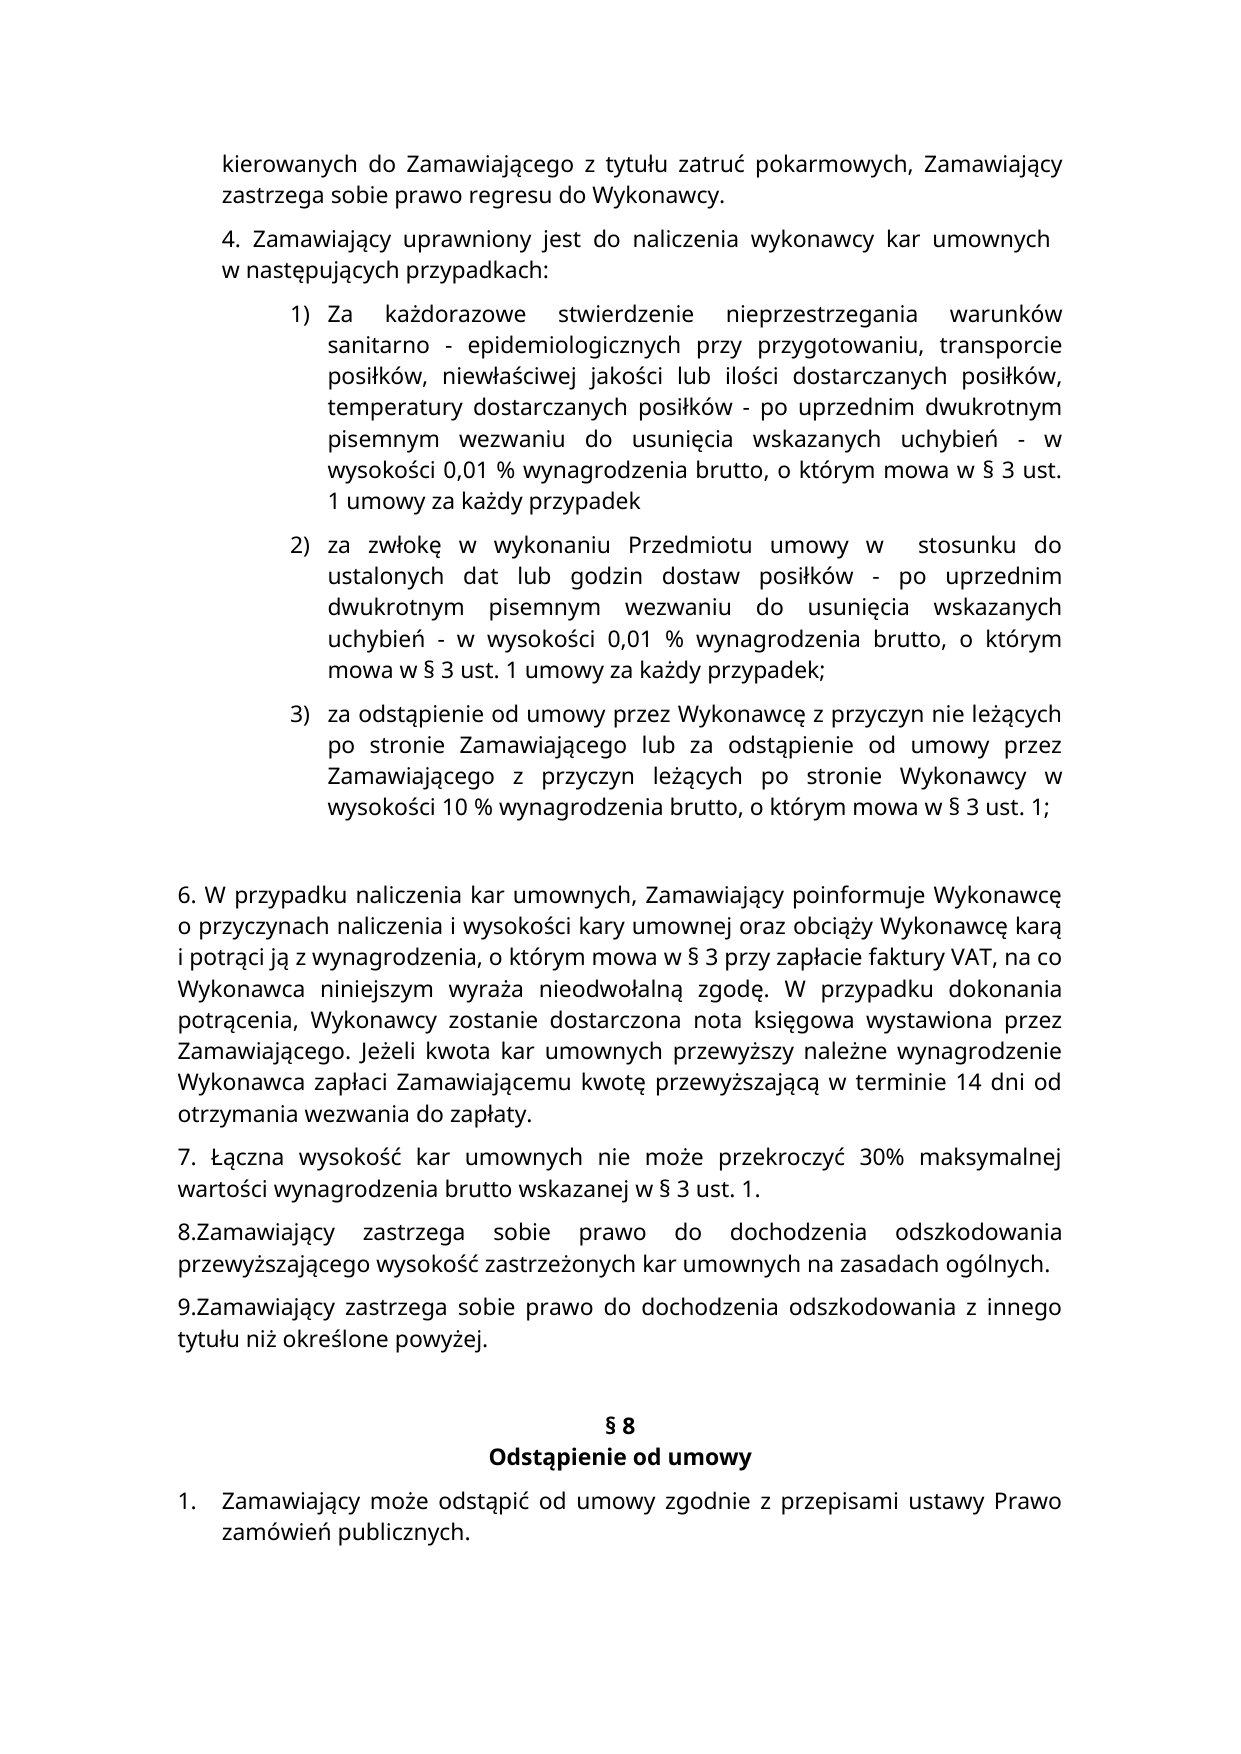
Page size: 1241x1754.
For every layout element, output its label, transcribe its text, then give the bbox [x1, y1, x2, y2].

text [222, 148, 1063, 210]
list za odstąpienie od umowy przez Wykonawcę z przyczyn nie leżących po stronie Zamawiającego lub za odstąpienie od umowy przez Zamawiającego z przyczyn leżących po stronie Wykonawcy w wysokości 10 % wynagrodzenia brutto, o którym mowa w § 3 ust. 1; [290, 698, 1063, 823]
text 8.Zamawiający zastrzega sobie prawo do dochodzenia odszkodowania przewyższającego wysokość zastrzeżonych kar umownych na zasadach ogólnych. [177, 1216, 1063, 1279]
text 4. Zamawiający uprawniony jest do naliczenia wykonawcy kar umownych w następujących przypadkach: [222, 223, 1063, 285]
text 9.Zamawiający zastrzega sobie prawo do dochodzenia odszkodowania z innego tytułu niż określone powyżej. [177, 1291, 1063, 1354]
list za zwłokę w wykonaniu Przedmiotu umowy w stosunku do ustalonych dat lub godzin dostaw posiłków - po uprzednim dwukrotnym pisemnym wezwaniu do usunięcia wskazanych uchybień - w wysokości 0,01 % wynagrodzenia brutto, o którym mowa w § 3 ust. 1 umowy za każdy przypadek; [290, 529, 1063, 685]
text 6. W przypadku naliczenia kar umownych, Zamawiający poinformuje Wykonawcę o przyczynach naliczenia i wysokości kary umownej oraz obciąży Wykonawcę karą i potrąci ją z wynagrodzenia, o którym mowa w § 3 przy zapłacie faktury VAT, na co Wykonawca niniejszym wyraża nieodwołalną zgodę. W przypadku dokonania potrącenia, Wykonawcy zostanie dostarczona nota księgowa wystawiona przez Zamawiającego. Jeżeli kwota kar umownych przewyższy należne wynagrodzenie Wykonawca zapłaci Zamawiającemu kwotę przewyższającą w terminie 14 dni od otrzymania wezwania do zapłaty. [177, 879, 1063, 1129]
text 7. Łączna wysokość kar umownych nie może przekroczyć 30% maksymalnej wartości wynagrodzenia brutto wskazanej w § 3 ust. 1. [177, 1141, 1063, 1204]
list Zamawiający może odstąpić od umowy zgodnie z przepisami ustawy Prawo zamówień publicznych. [177, 1485, 1063, 1548]
text Odstąpienie od umowy [177, 1441, 1063, 1473]
list Za każdorazowe stwierdzenie nieprzestrzegania warunków sanitarno - epidemiologicznych przy przygotowaniu, transporcie posiłków, niewłaściwej jakości lub ilości dostarczanych posiłków, temperatury dostarczanych posiłków - po uprzednim dwukrotnym pisemnym wezwaniu do usunięcia wskazanych uchybień - w wysokości 0,01 % wynagrodzenia brutto, o którym mowa w § 3 ust. 1 umowy za każdy przypadek [290, 298, 1063, 516]
text § 8 [177, 1410, 1063, 1441]
